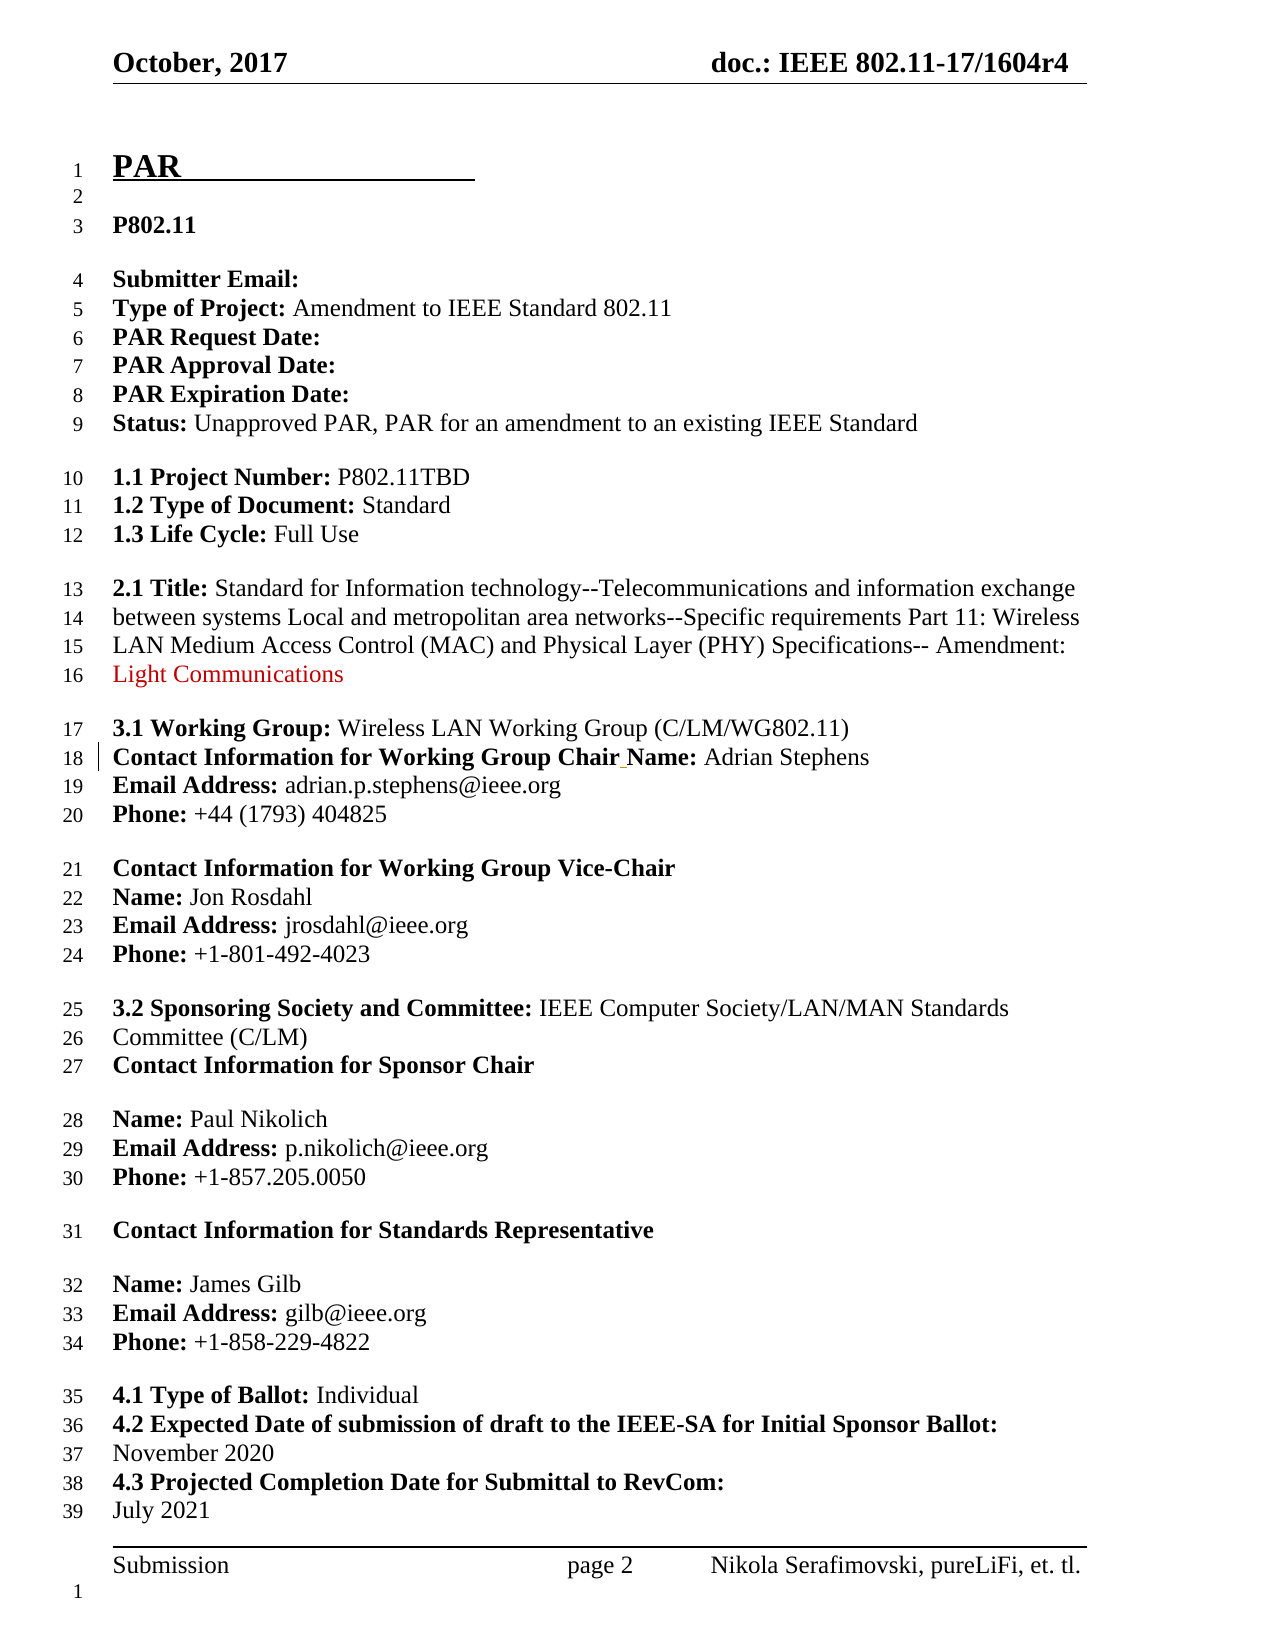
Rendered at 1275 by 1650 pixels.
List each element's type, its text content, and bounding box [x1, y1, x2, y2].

text 4.1 Type of Ballot: Individual 4.2 Expected Date of submission of draft to the IEEE-SA for Initial Sponsor Ballot: November 2020 4.3 Projected Completion Date for Submittal to RevCom: July 2021 [112, 1381, 1087, 1524]
text P802.11 [112, 211, 1087, 239]
text Name: Paul Nikolich Email Address: p.nikolich@ieee.org Phone: +1-857.205.0050 [112, 1104, 1087, 1191]
subtitle PAR [112, 146, 1087, 184]
text Contact Information for Standards Representative [112, 1216, 1087, 1244]
text 1.1 Project Number: P802.11TBD 1.2 Type of Document: Standard 1.3 Life Cycle: Full Use [112, 462, 1087, 548]
text 3.2 Sponsoring Society and Committee: IEEE Computer Society/LAN/MAN Standards Committee (C/LM) Contact Information for Sponsor Chair [112, 993, 1087, 1079]
text 2.1 Title: Standard for Information technology--Telecommunications and information exchange between systems Local and metropolitan area networks--Specific requirements Part 11: Wireless LAN Medium Access Control (MAC) and Physical Layer (PHY) Specifications-- Amendment: Light Communications [112, 573, 1087, 688]
text Submitter Email: Type of Project: Amendment to IEEE Standard 802.11 PAR Request Date: PAR Approval Date: PAR Expiration Date: Status: Unapproved PAR, PAR for an amendment to an existing IEEE Standard [112, 264, 1087, 437]
text Name: James Gilb Email Address: gilb@ieee.org Phone: +1-858-229-4822 [112, 1269, 1087, 1356]
text Contact Information for Working Group Vice-Chair Name: Jon Rosdahl Email Address: jrosdahl@ieee.org Phone: +1-801-492-4023 [112, 853, 1087, 968]
text 3.1 Working Group: Wireless LAN Working Group (C/LM/WG802.11) Contact Information for Working Group ChairName: Adrian Stephens Email Address: adrian.p.stephens@ieee.org Phone: +44 (1793) 404825 [112, 713, 1087, 828]
